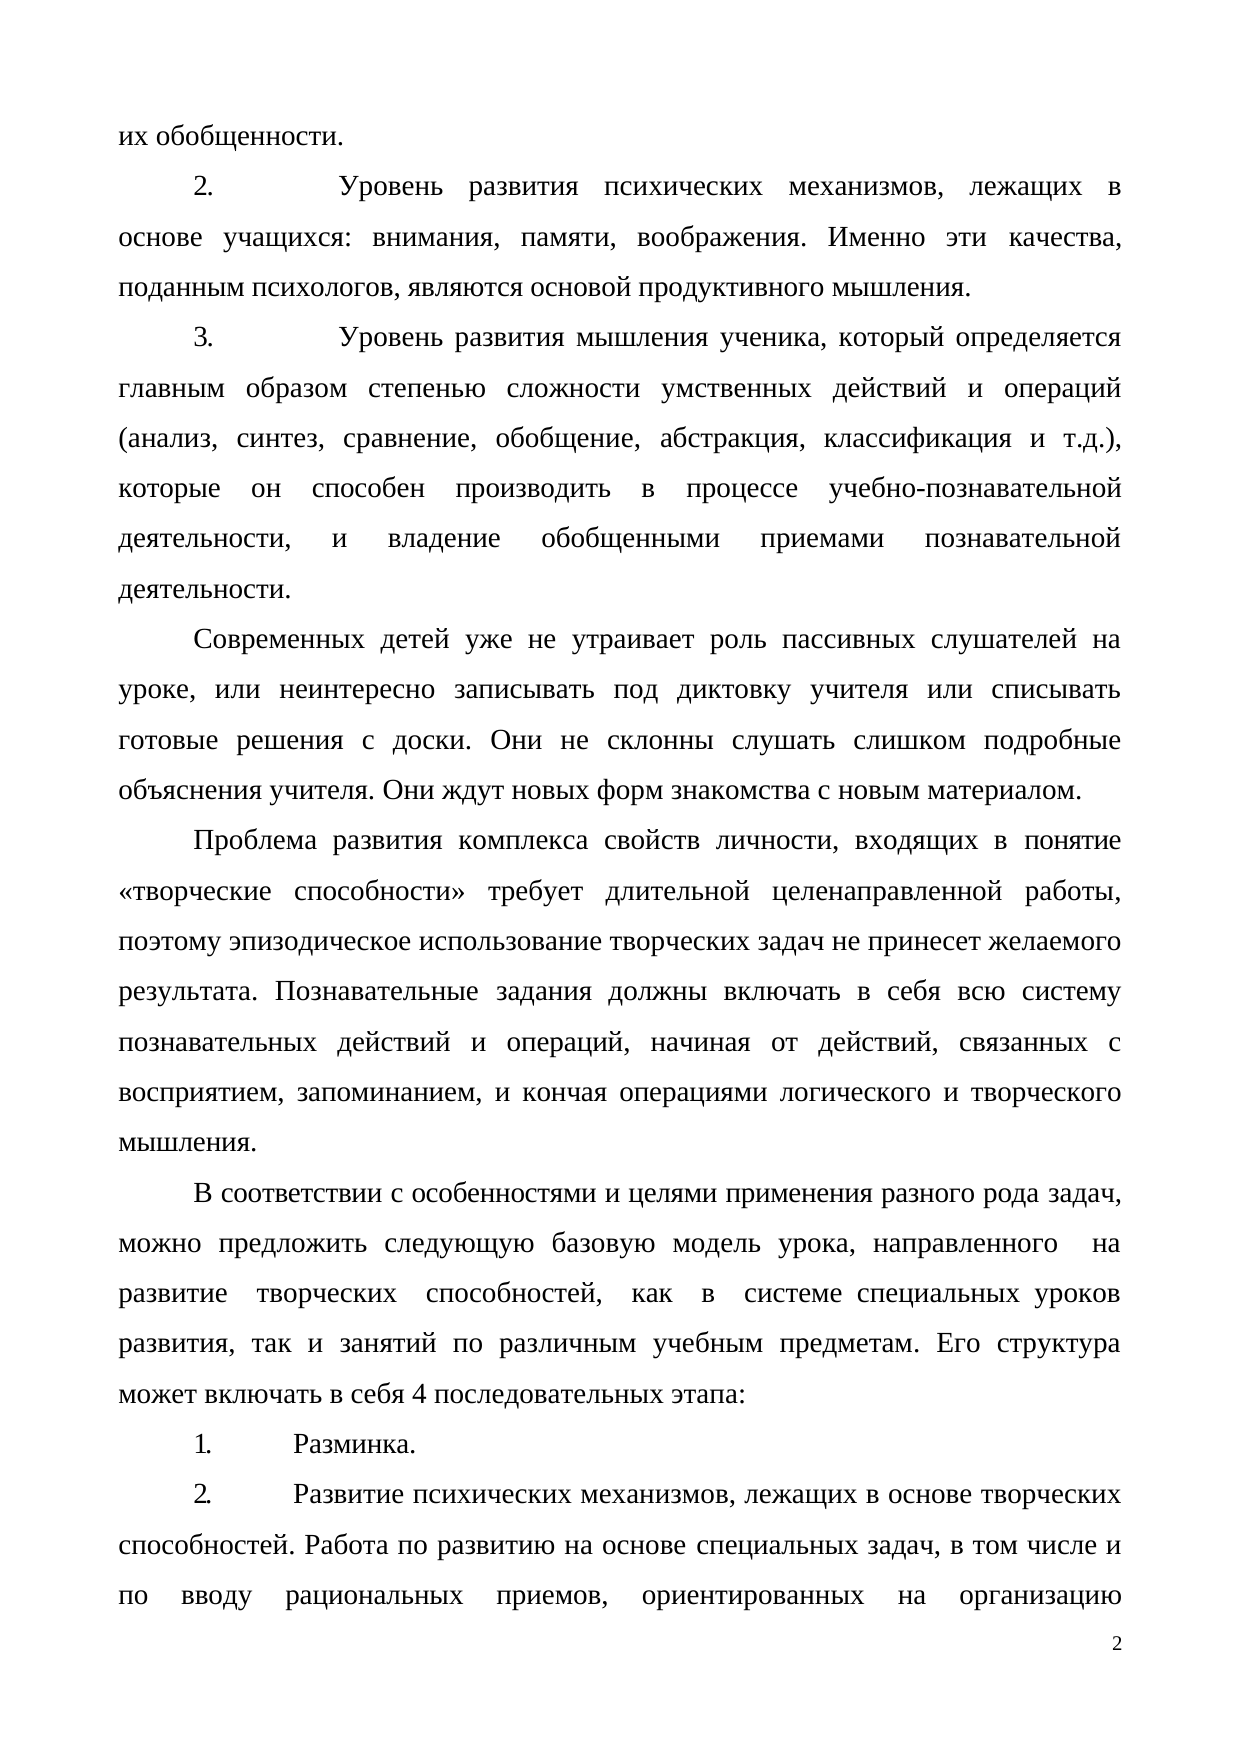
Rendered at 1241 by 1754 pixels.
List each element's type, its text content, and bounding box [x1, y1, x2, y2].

list Уровень развития психических механизмов, лежащих в основе учащихся: внимания, памяти, воображения. Именно эти качества, поданным психологов, являются основой продуктивного мышления. [118, 168, 1122, 303]
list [118, 1477, 1122, 1611]
list Разминка. [118, 1426, 1122, 1460]
text Проблема развития комплекса свойств личности, входящих в понятие «творческие способности» требует длительной целенаправленной работы, поэтому эпизодическое использование творческих задач не принесет желаемого результата. Познавательные задания должны включать в себя всю систему познавательных действий и операций, начиная от действий, связанных с восприятием, запоминанием, и кончая операциями логического и творческого мышления. [118, 822, 1122, 1158]
list Уровень развития мышления ученика, который определяется главным образом степенью сложности умственных действий и операций (анализ, синтез, сравнение, обобщение, абстракция, классификация и т.д.), которые он способен производить в процессе учебно-познавательной деятельности, и владение обобщенными приемами познавательной деятельности. [118, 319, 1122, 604]
text Современных детей уже не утраивает роль пассивных слушателей на уроке, или неинтересно записывать под диктовку учителя или списывать готовые решения с доски. Они не склонны слушать слишком подробные объяснения учителя. Они ждут новых форм знакомства с новым материалом. [118, 621, 1122, 806]
text В соответствии с особенностями и целями применения разного рода задач, можно предложить следующую базовую модель урока, направленного на развитие творческих способностей, как в системе специальных уроков развития, так и занятий по различным учебным предметам. Его структура может включать в себя 4 последовательных этапа: [118, 1175, 1122, 1409]
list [118, 118, 1122, 152]
